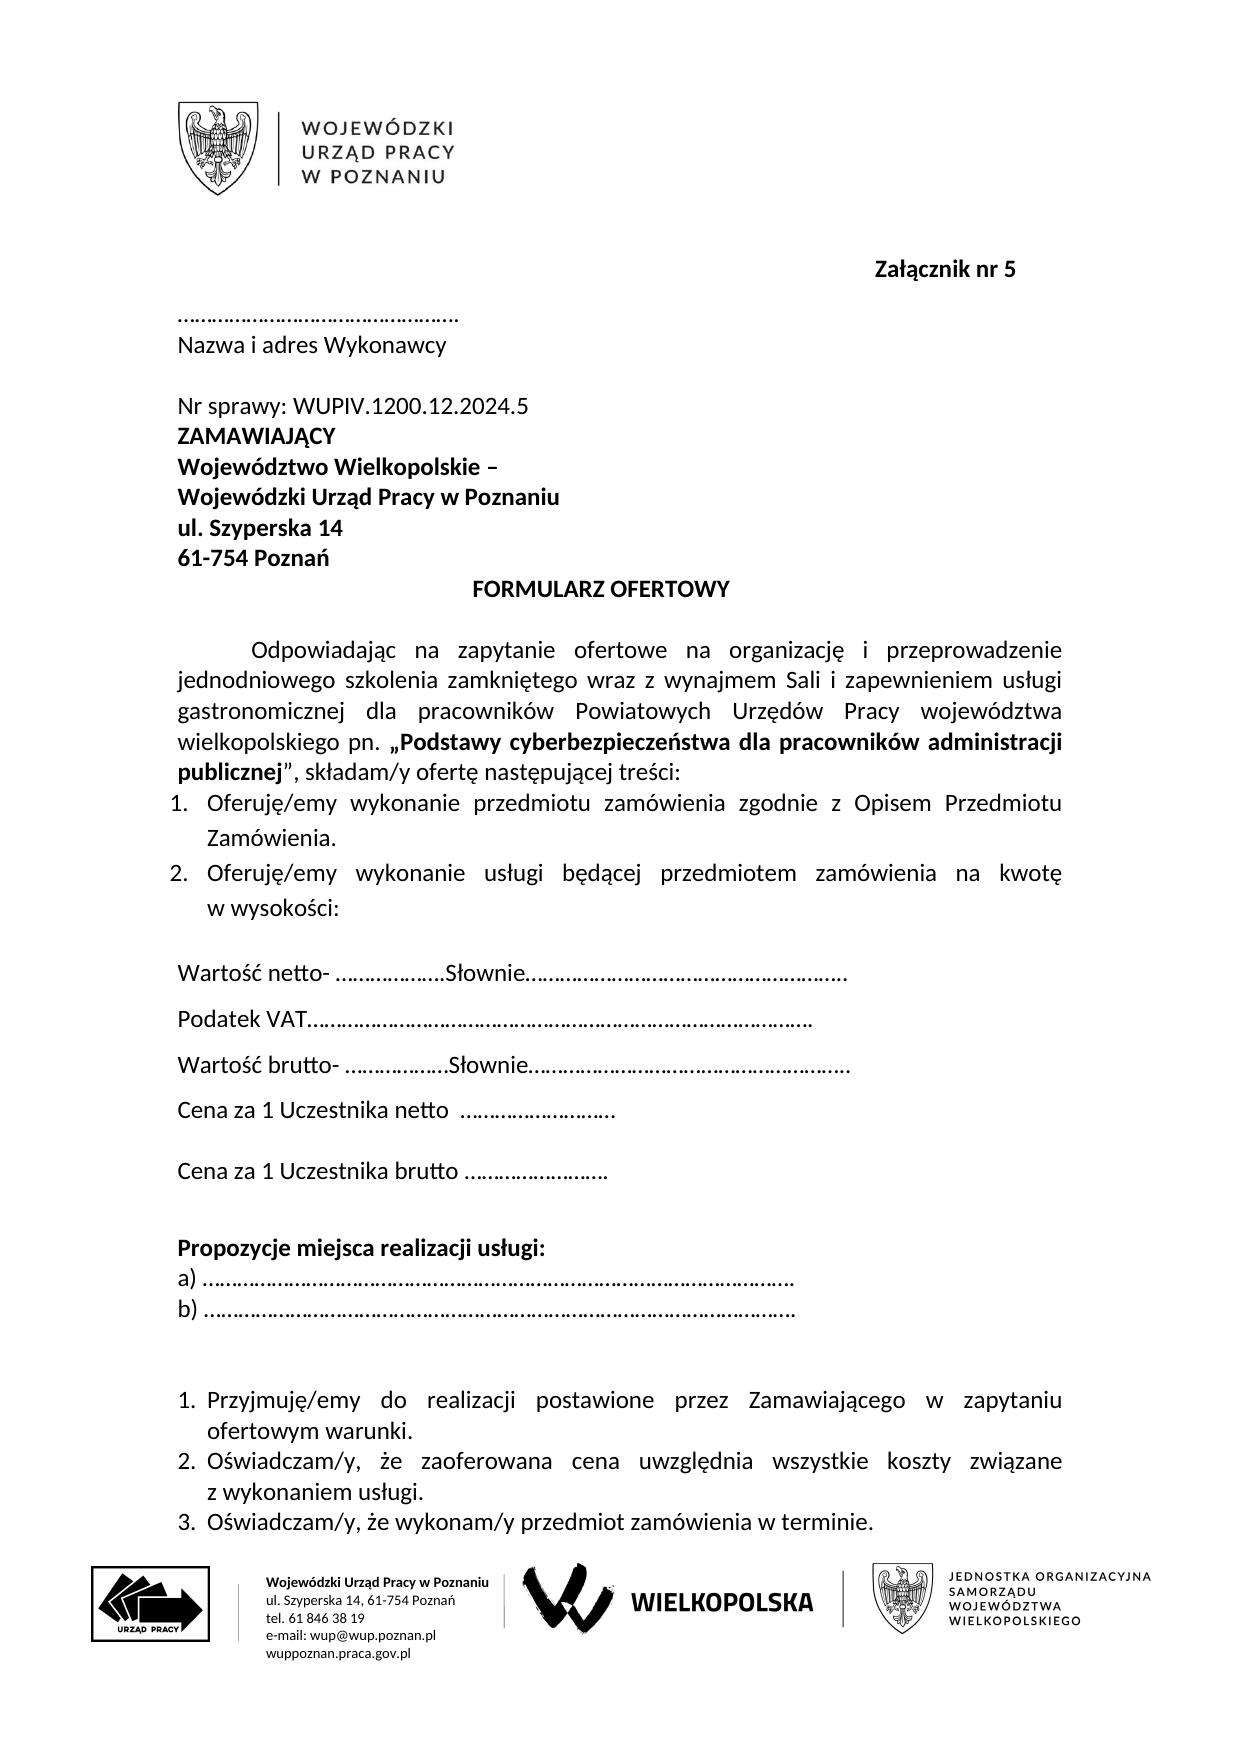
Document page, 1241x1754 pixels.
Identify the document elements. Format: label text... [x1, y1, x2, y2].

text Cena za 1 Uczestnika netto ……………………… [177, 1094, 1063, 1125]
picture [91, 1566, 210, 1642]
list Oświadczam/y, że zaoferowana cena uwzględnia wszystkie koszty związane z wykonaniem usługi. [177, 1445, 1063, 1506]
list Przyjmuję/emy do realizacji postawione przez Zamawiającego w zapytaniu ofertowym warunki. [177, 1384, 1063, 1445]
text Propozycje miejsca realizacji usługi: [177, 1232, 1063, 1262]
picture [507, 1543, 1166, 1654]
text b) …………………………………………………………………………………………. [177, 1293, 1063, 1323]
text a) …………………………………………………………………………………………. [177, 1262, 1063, 1293]
text Wartość netto- ……………….Słownie……………………………………………….. [177, 957, 1063, 988]
text Wojewódzki Urząd Pracy w Poznaniu [177, 482, 1063, 512]
list Oferuję/emy wykonanie przedmiotu zamówienia zgodnie z Opisem Przedmiotu Zamówienia. [169, 787, 1063, 852]
text Podatek VAT……………………………………………………………………………. [177, 1003, 1063, 1033]
text ul. Szyperska 14 [177, 512, 1063, 543]
text FORMULARZ OFERTOWY [177, 573, 1063, 604]
list Oświadczam/y, że wykonam/y przedmiot zamówienia w terminie. [177, 1506, 1063, 1537]
text Cena za 1 Uczestnika brutto ……………………. [177, 1156, 1063, 1186]
text ZAMAWIAJĄCY [177, 421, 1063, 451]
text 61-754 Poznań [177, 543, 1063, 573]
text Odpowiadając na zapytanie ofertowe na organizację i przeprowadzenie jednodniowego szkolenia zamkniętego wraz z wynajmem Sali i zapewnieniem usługi gastronomicznej dla pracowników Powiatowych Urzędów Pracy województwa wielkopolskiego pn. „Podstawy cyberbezpieczeństwa dla pracowników administracji publicznej”, składam/y ofertę następującej treści: [177, 634, 1063, 787]
text Załącznik nr 5 [620, 253, 1063, 283]
text Wartość brutto- ………………Słownie……………………………………………….. [177, 1049, 1063, 1079]
text Województwo Wielkopolskie – [177, 451, 1063, 482]
text …………………………………………. Nazwa i adres Wykonawcy Nr sprawy: WUPIV.1200.12.2024.5 [177, 298, 1063, 421]
picture [162, 89, 466, 208]
list Oferuję/emy wykonanie usługi będącej przedmiotem zamówienia na kwotę w wysokości: [169, 857, 1063, 922]
